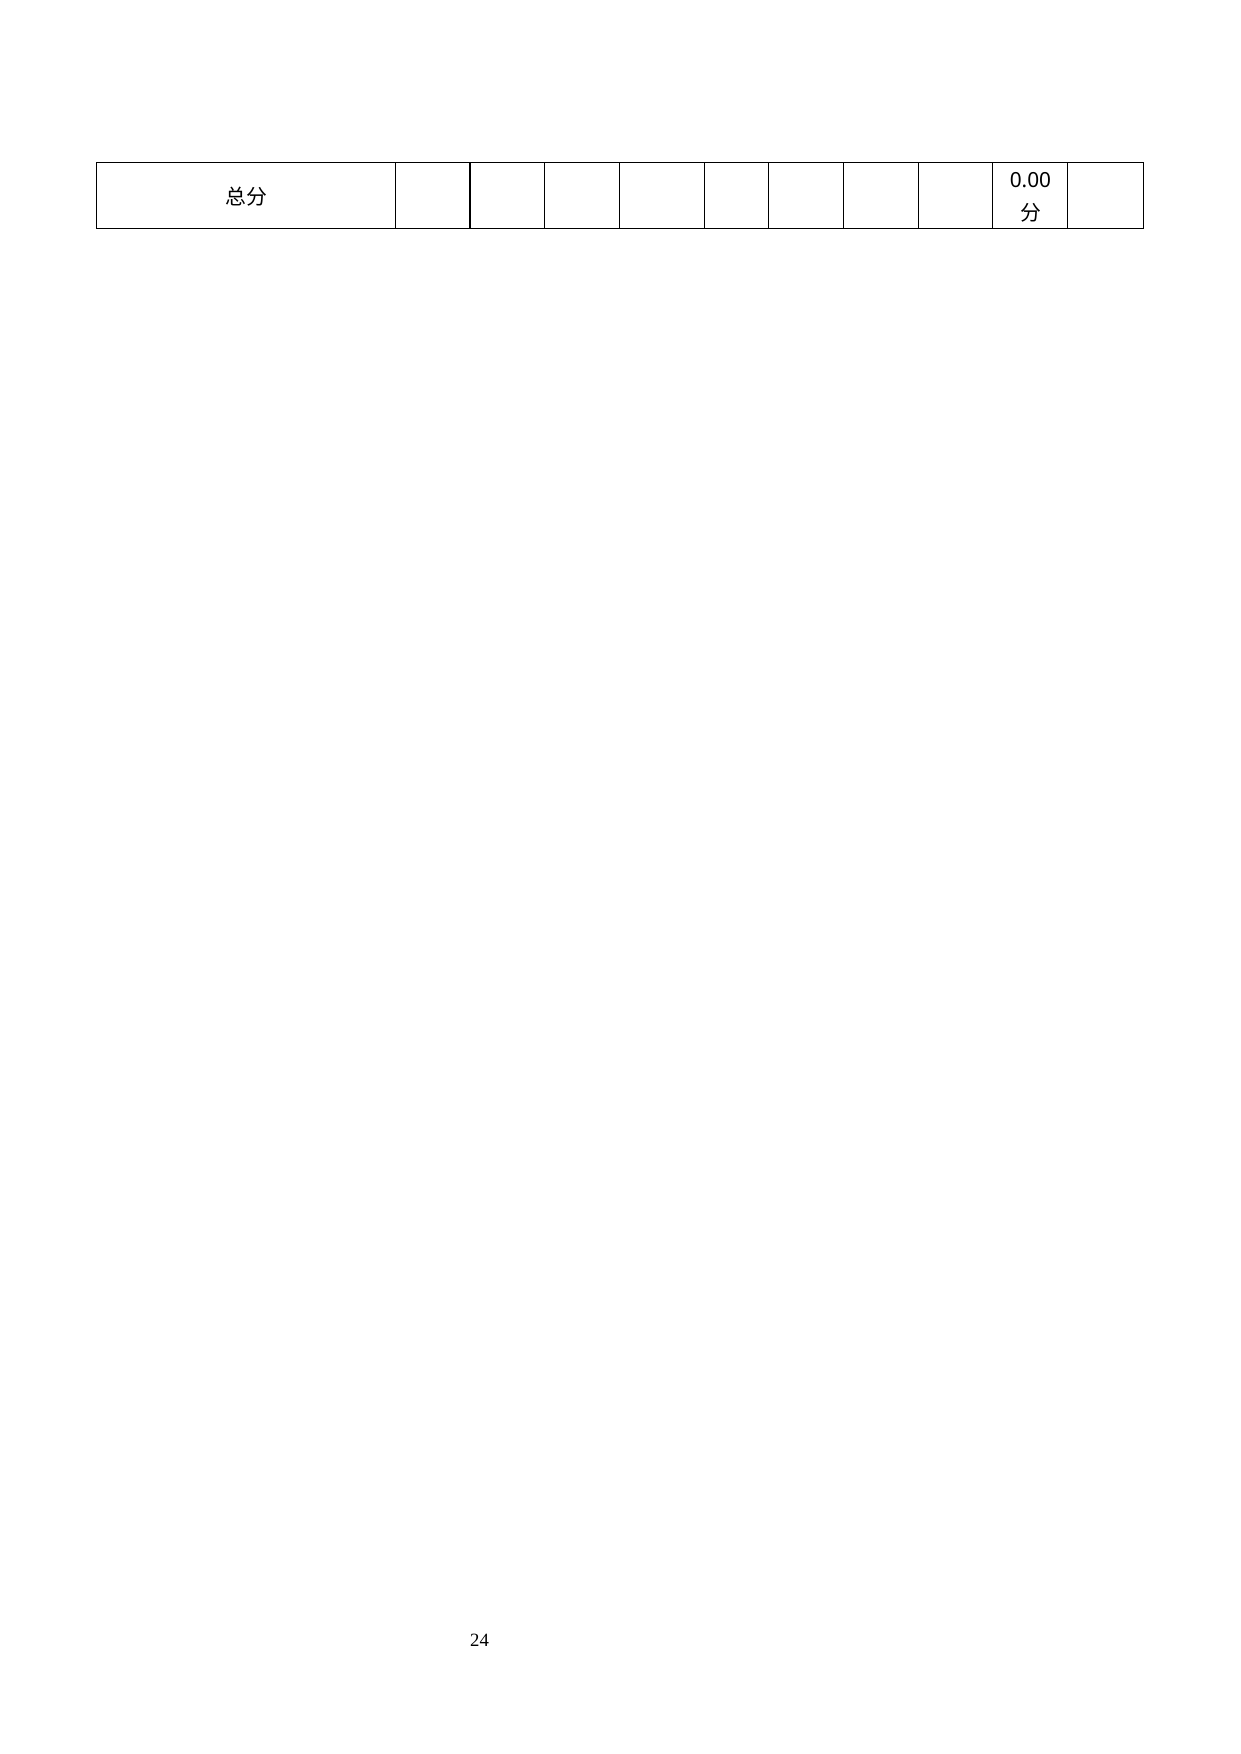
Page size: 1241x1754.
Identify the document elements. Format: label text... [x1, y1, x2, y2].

table_cell [1068, 163, 1143, 228]
table_cell [471, 163, 544, 228]
table_cell [620, 163, 704, 228]
table_cell 总分 [97, 163, 395, 228]
table_cell [396, 163, 469, 228]
table_cell [919, 163, 992, 228]
table_cell 0.00分 [993, 163, 1067, 228]
table_cell [705, 163, 768, 228]
table_cell [545, 163, 619, 228]
table_cell [844, 163, 918, 228]
table_cell [769, 163, 843, 228]
